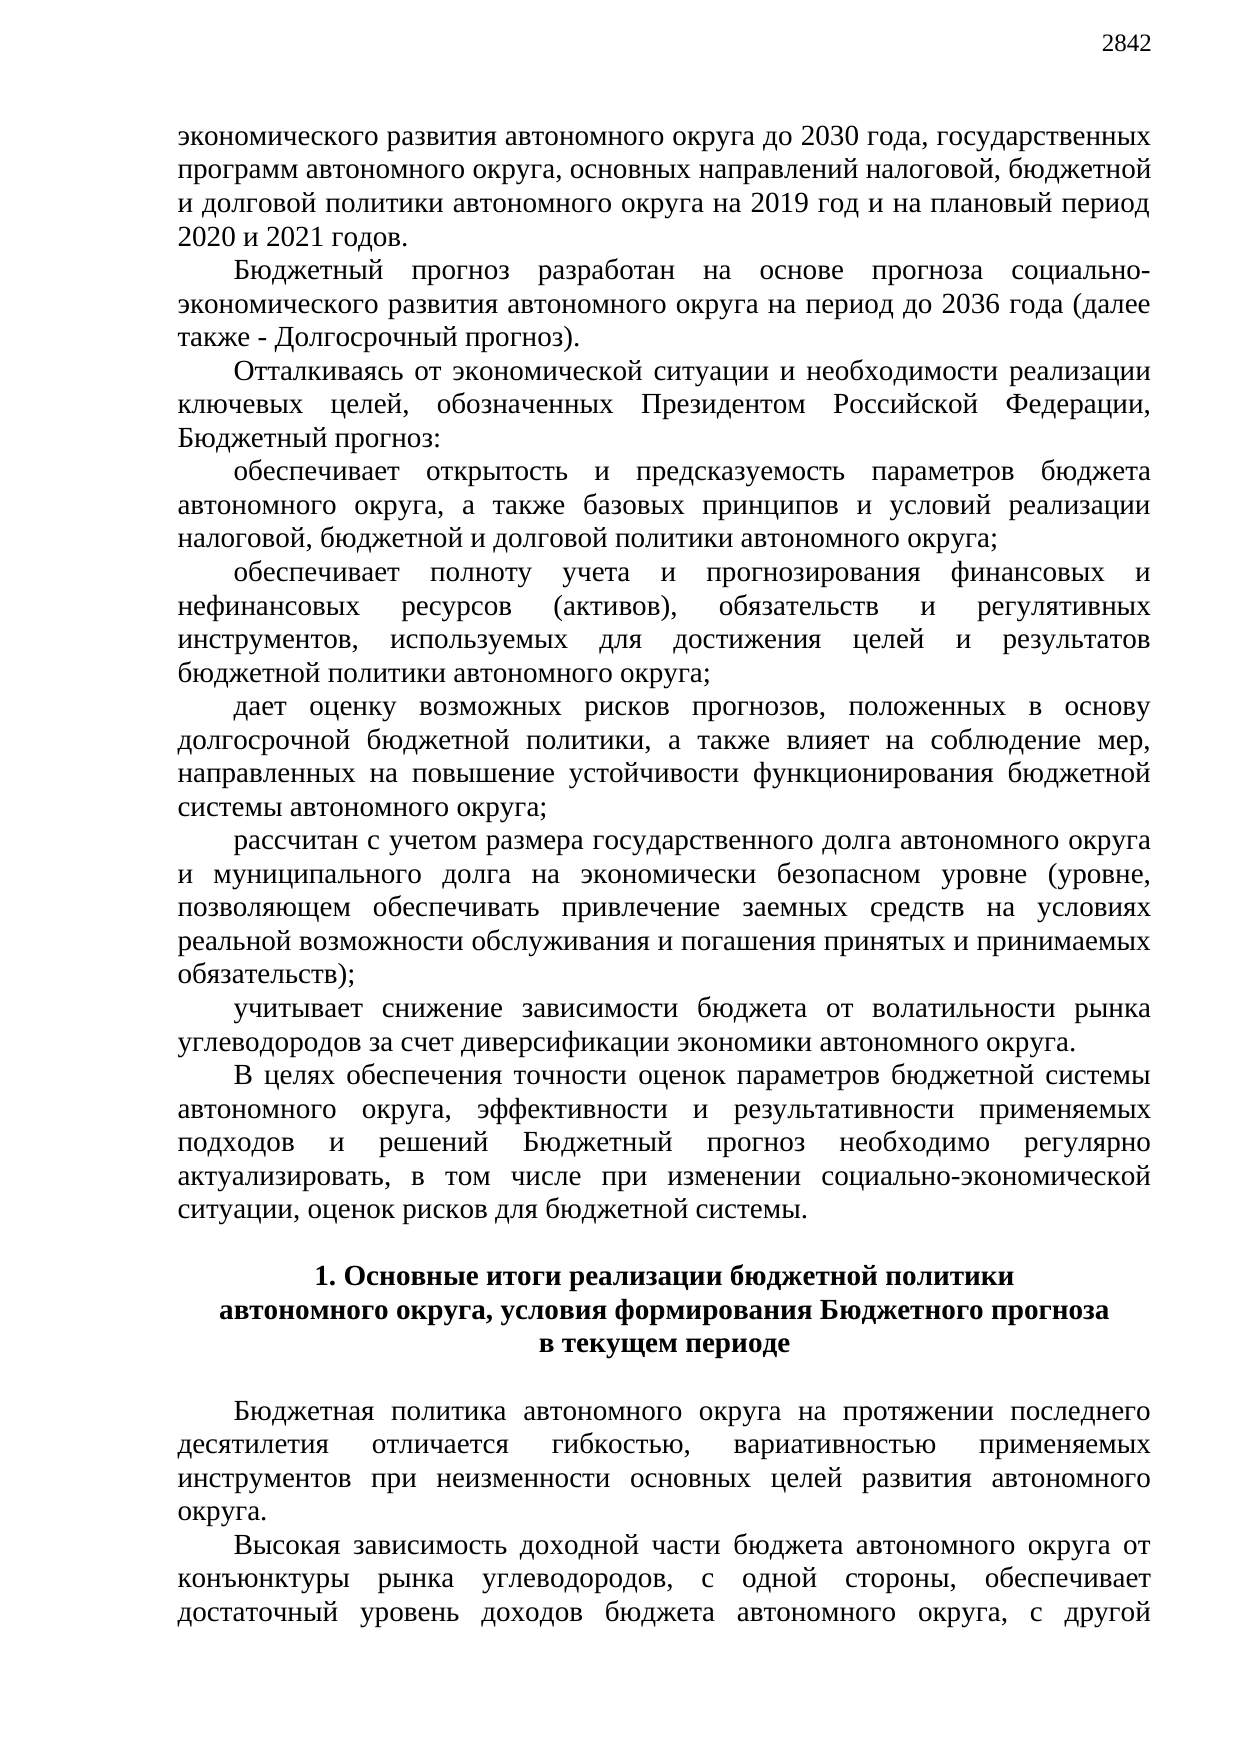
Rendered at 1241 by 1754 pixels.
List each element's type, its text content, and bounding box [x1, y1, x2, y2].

title 1. Основные итоги реализации бюджетной политики [177, 1258, 1152, 1292]
text учитывает снижение зависимости бюджета от волатильности рынка углеводородов за счет диверсификации экономики автономного округа. [177, 990, 1152, 1057]
text обеспечивает открытость и предсказуемость параметров бюджета автономного округа, а также базовых принципов и условий реализации налоговой, бюджетной и долговой политики автономного округа; [177, 453, 1152, 554]
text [177, 118, 1152, 252]
text Бюджетный прогноз разработан на основе прогноза социально-экономического развития автономного округа на период до 2036 года (далее также - Долгосрочный прогноз). [177, 252, 1152, 353]
text рассчитан с учетом размера государственного долга автономного округа и муниципального долга на экономически безопасном уровне (уровне, позволяющем обеспечивать привлечение заемных средств на условиях реальной возможности обслуживания и погашения принятых и принимаемых обязательств); [177, 822, 1152, 990]
title автономного округа, условия формирования Бюджетного прогноза [177, 1292, 1152, 1326]
text Отталкиваясь от экономической ситуации и необходимости реализации ключевых целей, обозначенных Президентом Российской Федерации, Бюджетный прогноз: [177, 353, 1152, 453]
text обеспечивает полноту учета и прогнозирования финансовых и нефинансовых ресурсов (активов), обязательств и регулятивных инструментов, используемых для достижения целей и результатов бюджетной политики автономного округа; [177, 554, 1152, 688]
text Бюджетная политика автономного округа на протяжении последнего десятилетия отличается гибкостью, вариативностью применяемых инструментов при неизменности основных целей развития автономного округа. [177, 1393, 1152, 1527]
text дает оценку возможных рисков прогнозов, положенных в основу долгосрочной бюджетной политики, а также влияет на соблюдение мер, направленных на повышение устойчивости функционирования бюджетной системы автономного округа; [177, 688, 1152, 822]
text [177, 1527, 1152, 1627]
title в текущем периоде [177, 1326, 1152, 1359]
text В целях обеспечения точности оценок параметров бюджетной системы автономного округа, эффективности и результативности применяемых подходов и решений Бюджетный прогноз необходимо регулярно актуализировать, в том числе при изменении социально-экономической ситуации, оценок рисков для бюджетной системы. [177, 1057, 1152, 1225]
